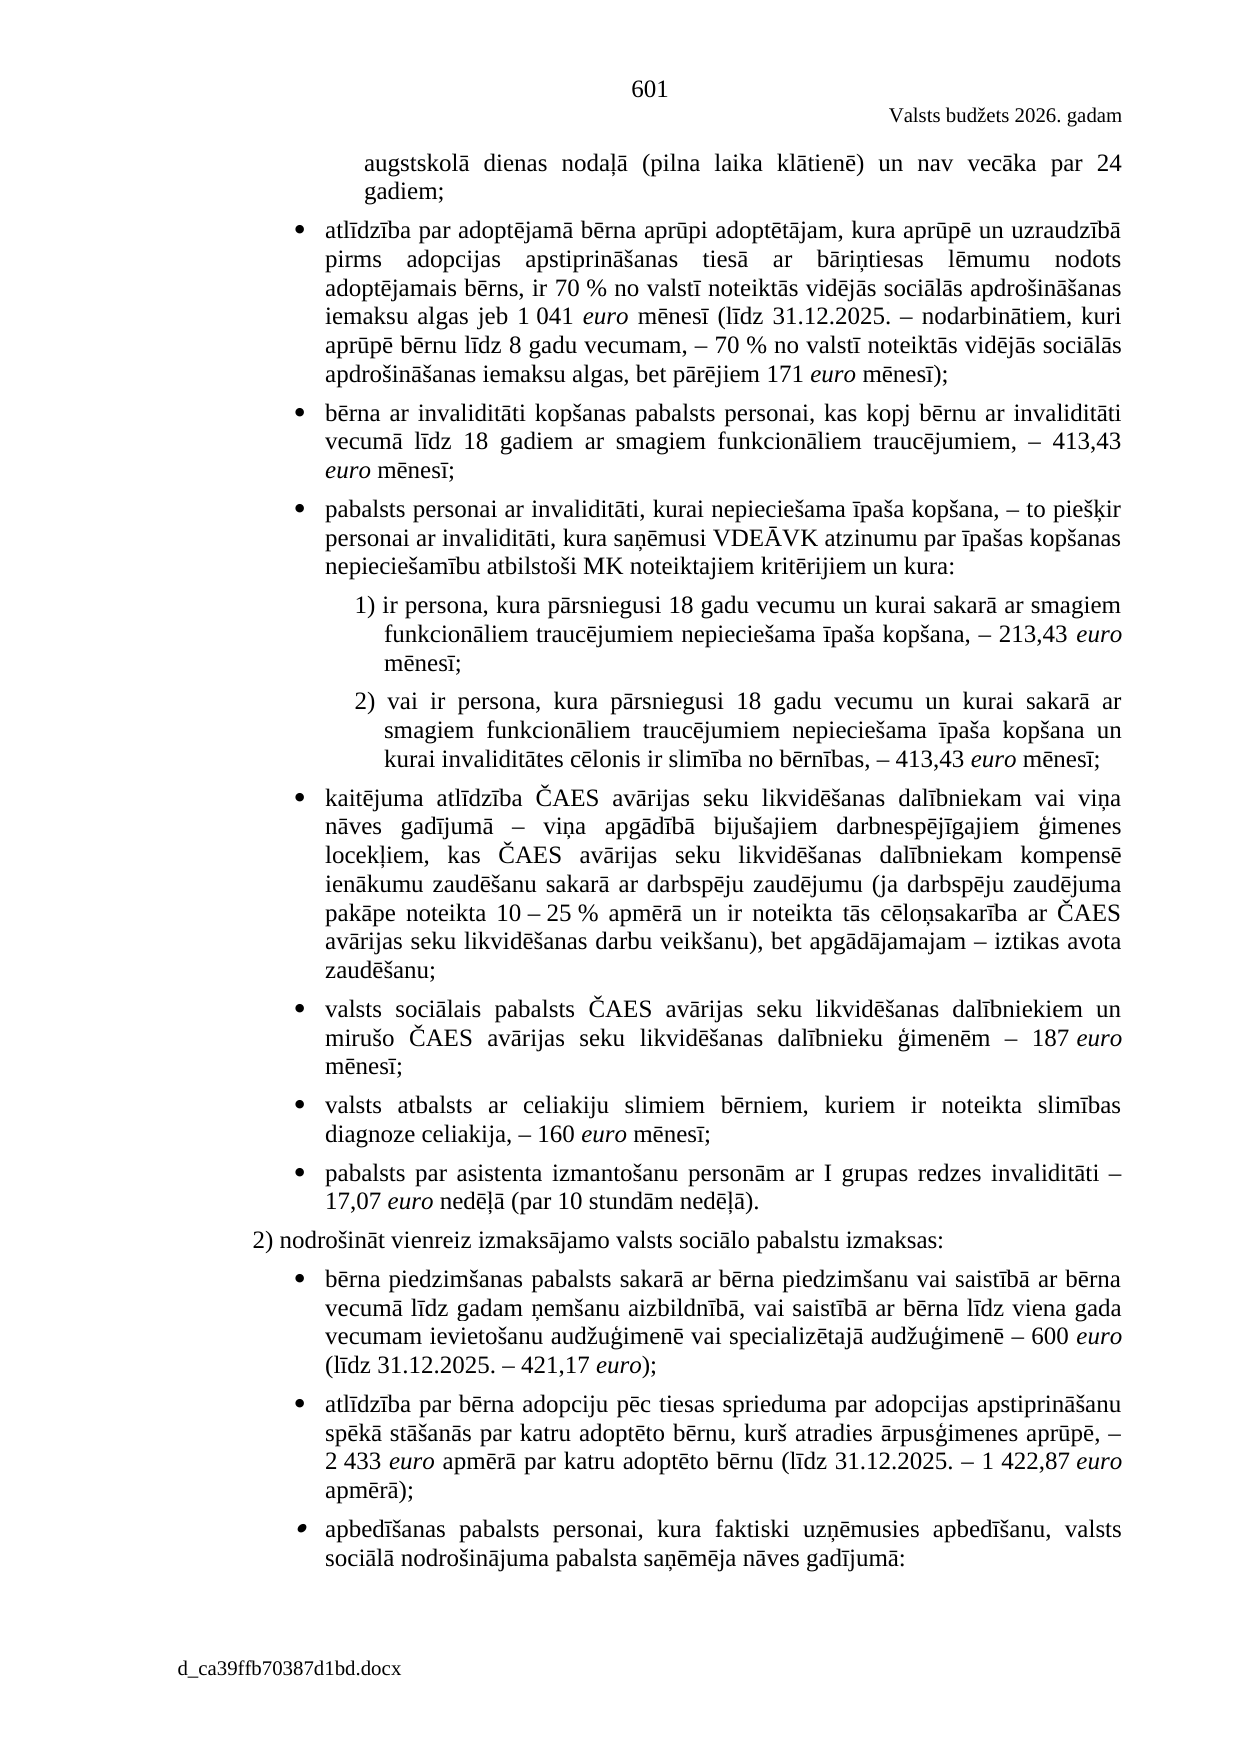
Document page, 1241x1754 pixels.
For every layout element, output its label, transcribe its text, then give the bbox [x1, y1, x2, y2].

list bērna piedzimšanas pabalsts sakarā ar bērna piedzimšanu vai saistībā ar bērna vecumā līdz gadam ņemšanu aizbildnībā, vai saistībā ar bērna līdz viena gada vecumam ievietošanu audžuģimenē vai specializētajā audžuģimenē – 600 euro (līdz 31.12.2025. – 421,17 euro); [295, 1264, 1122, 1379]
list apbedīšanas pabalsts personai, kura faktiski uzņēmusies apbedīšanu, valsts sociālā nodrošinājuma pabalsta saņēmēja nāves gadījumā: [295, 1514, 1122, 1571]
list pabalsts par asistenta izmantošanu personām ar I grupas redzes invaliditāti – 17,07 euro nedēļā (par 10 stundām nedēļā). [295, 1158, 1122, 1215]
list kaitējuma atlīdzība ČAES avārijas seku likvidēšanas dalībniekam vai viņa nāves gadījumā – viņa apgādībā bijušajiem darbnespējīgajiem ģimenes locekļiem, kas ČAES avārijas seku likvidēšanas dalībniekam kompensē ienākumu zaudēšanu sakarā ar darbspēju zaudējumu (ja darbspēju zaudējuma pakāpe noteikta 10 – 25 % apmērā un ir noteikta tās cēloņsakarība ar ČAES avārijas seku likvidēšanas darbu veikšanu), bet apgādājamajam – iztikas avota zaudēšanu; [295, 783, 1122, 984]
list valsts atbalsts ar celiakiju slimiem bērniem, kuriem ir noteikta slimības diagnoze celiakija, – 160 euro mēnesī; [295, 1090, 1122, 1148]
list pabalsts personai ar invaliditāti, kurai nepieciešama īpaša kopšana, – to piešķir personai ar invaliditāti, kura saņēmusi VDEĀVK atzinumu par īpašas kopšanas nepieciešamību atbilstoši MK noteiktajiem kritērijiem un kura: [295, 494, 1122, 580]
list bērna ar invaliditāti kopšanas pabalsts personai, kas kopj bērnu ar invaliditāti vecumā līdz 18 gadiem ar smagiem funkcionāliem traucējumiem, – 413,43 euro mēnesī; [295, 398, 1122, 484]
list atlīdzība par bērna adopciju pēc tiesas sprieduma par adopcijas apstiprināšanu spēkā stāšanās par katru adoptēto bērnu, kurš atradies ārpusģimenes aprūpē, – 2 433 euro apmērā par katru adoptēto bērnu (līdz 31.12.2025. – 1 422,87 euro apmērā); [295, 1389, 1122, 1504]
text 1) ir persona, kura pārsniegusi 18 gadu vecumu un kurai sakarā ar smagiem funkcionāliem traucējumiem nepieciešama īpaša kopšana, – 213,43 euro mēnesī; [354, 590, 1122, 676]
list atlīdzība par adoptējamā bērna aprūpi adoptētājam, kura aprūpē un uzraudzībā pirms adopcijas apstiprināšanas tiesā ar bāriņtiesas lēmumu nodots adoptējamais bērns, ir 70 % no valstī noteiktās vidējās sociālās apdrošināšanas iemaksu algas jeb 1 041 euro mēnesī (līdz 31.12.2025. – nodarbinātiem, kuri aprūpē bērnu līdz 8 gadu vecumam, – 70 % no valstī noteiktās vidējās sociālās apdrošināšanas iemaksu algas, bet pārējiem 171 euro mēnesī); [295, 215, 1122, 388]
list valsts sociālais pabalsts ČAES avārijas seku likvidēšanas dalībniekiem un mirušo ČAES avārijas seku likvidēšanas dalībnieku ģimenēm – 187 euro mēnesī; [295, 994, 1122, 1080]
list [327, 148, 1122, 205]
text 2) vai ir persona, kura pārsniegusi 18 gadu vecumu un kurai sakarā ar smagiem funkcionāliem traucējumiem nepieciešama īpaša kopšana un kurai invaliditātes cēlonis ir slimība no bērnības, – 413,43 euro mēnesī; [354, 686, 1122, 773]
text 2) nodrošināt vienreiz izmaksājamo valsts sociālo pabalstu izmaksas: [252, 1225, 1122, 1254]
